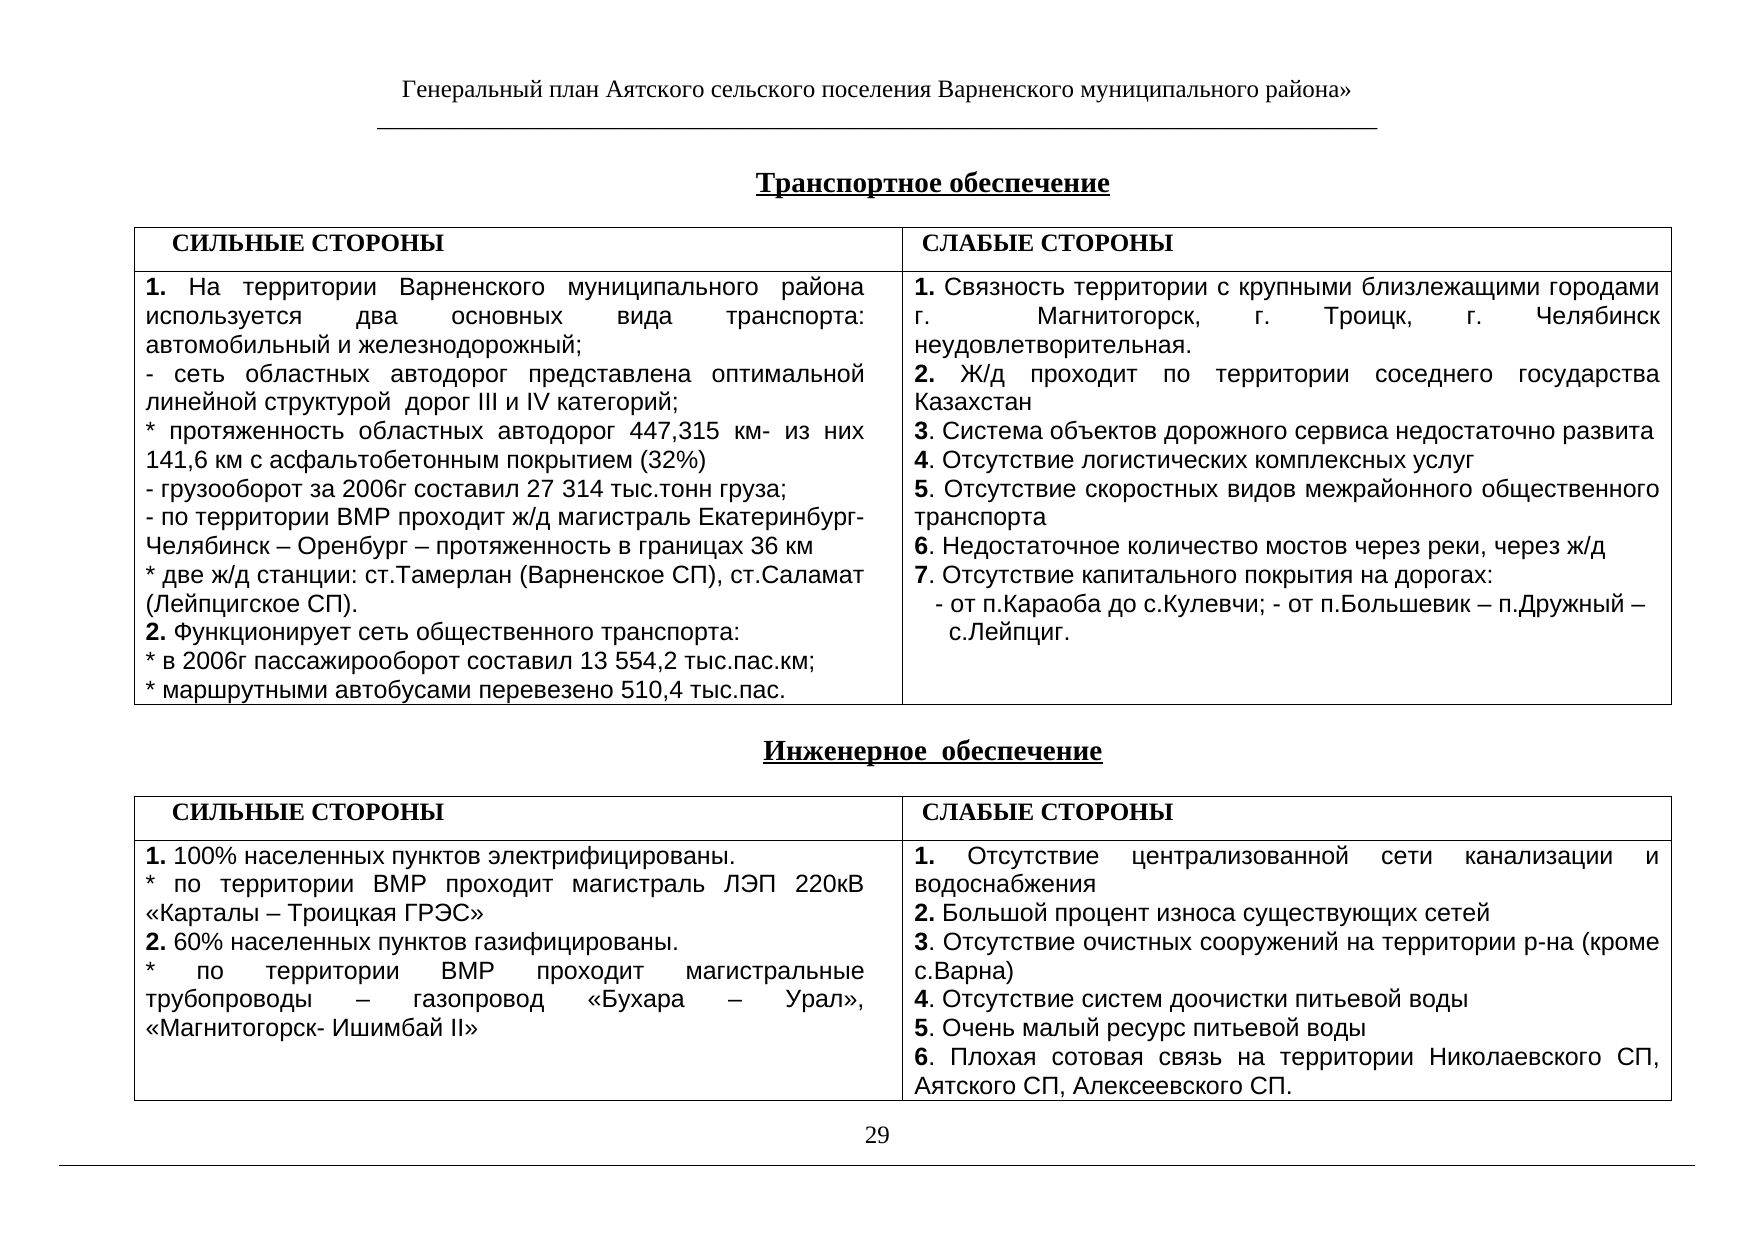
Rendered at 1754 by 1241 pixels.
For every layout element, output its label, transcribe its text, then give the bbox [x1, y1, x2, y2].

table_cell 1. На территории Варненского муниципального района используется два основных вида транспорта: автомобильный и железнодорожный; - сеть областных автодорог представлена оптимальной линейной структурой дорог III и IV категорий; * протяженность областных автодорог 447,315 км- из них с асфальтобетонным покрытием (32%) - грузооборот за 2006г составил 27 314 тыс.тонн груза; - по территории ВМР проходит ж/д магистраль Екатеринбург- Челябинск – Оренбург – протяженность в границах * две ж/д станции: ст.Тамерлан (Варненское СП), ст.Саламат (Лейпцигское СП). 2. Функционирует сеть общественного транспорта: * в 2006г пассажирооборот составил 13 554,2 тыс.пас.км; * маршрутными автобусами перевезено 510,4 тыс.пас. [135, 272, 902, 703]
table_header СИЛЬНЫЕ СТОРОНЫ [135, 797, 902, 840]
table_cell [903, 841, 1671, 1099]
table_cell 1. Связность территории с крупными близлежащими городами г. Магнитогорск, г. Троицк, г. Челябинск неудовлетворительная. 2. Ж/д проходит по территории соседнего государства Казахстан 3. Система объектов дорожного сервиса недостаточно развита 4. Отсутствие логистических комплексных услуг 5. Отсутствие скоростных видов межрайонного общественного транспорта 6. Недостаточное количество мостов через реки, через ж/д 7. Отсутствие капитального покрытия на дорогах: - от п.Караоба до с.Кулевчи; - от п.Большевик – п.Дружный – с.Лейпциг. [903, 272, 1671, 703]
text Транспортное обеспечение [97, 165, 1695, 198]
table_header СЛАБЫЕ СТОРОНЫ [903, 228, 1671, 271]
text Инженерное обеспечение [97, 733, 1695, 767]
table_header СЛАБЫЕ СТОРОНЫ [903, 797, 1671, 840]
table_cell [135, 841, 902, 1099]
table_header СИЛЬНЫЕ СТОРОНЫ [135, 228, 902, 271]
